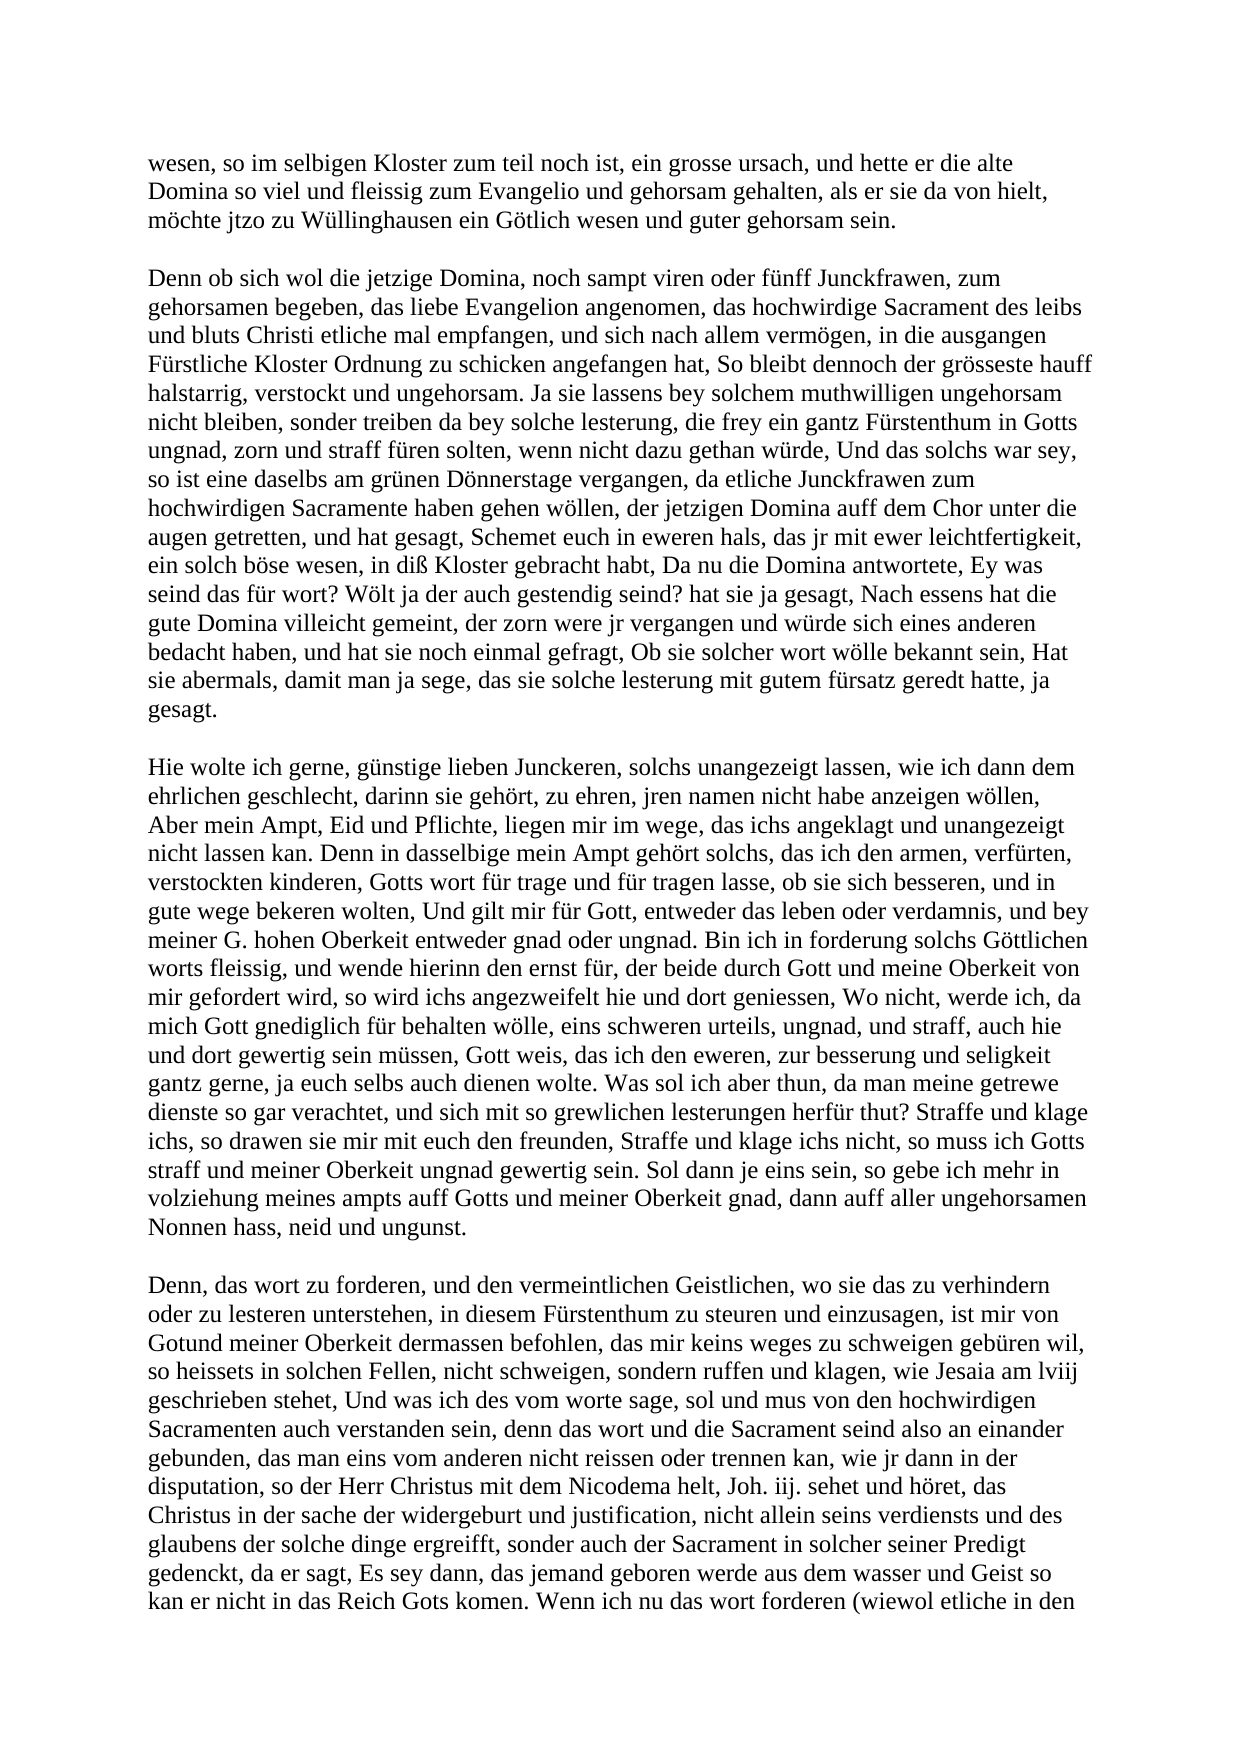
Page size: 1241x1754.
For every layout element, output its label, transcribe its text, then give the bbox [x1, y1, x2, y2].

text Hie wolte ich gerne, günstige lieben Junckeren, solchs unangezeigt lassen, wie ich dann dem ehrlichen geschlecht, darinn sie gehört, zu ehren, jren namen nicht habe anzeigen wöllen, Aber mein Ampt, Eid und Pflichte, liegen mir im wege, das ichs angeklagt und unangezeigt nicht lassen kan. Denn in dasselbige mein Ampt gehört solchs, das ich den armen, verfürten, verstockten kinderen, Gotts wort für trage und für tragen lasse, ob sie sich besseren, und in gute wege bekeren wolten, Und gilt mir für Gott, entweder das leben oder verdamnis, und bey meiner G. hohen Oberkeit entweder gnad oder ungnad. Bin ich in forderung solchs Göttlichen worts fleissig, und wende hierinn den ernst für, der beide durch Gott und meine Oberkeit von mir gefordert wird, so wird ichs angezweifelt hie und dort geniessen, Wo nicht, werde ich, da mich Gott gnediglich für behalten wölle, eins schweren urteils, ungnad, und straff, auch hie und dort gewertig sein müssen, Gott weis, das ich den eweren, zur besserung und seligkeit gantz gerne, ja euch selbs auch dienen wolte. Was sol ich aber thun, da man meine getrewe dienste so gar verachtet, und sich mit so grewlichen lesterungen herfür thut? Straffe und klage ichs, so drawen sie mir mit euch den freunden, Straffe und klage ichs nicht, so muss ich Gotts straff und meiner Oberkeit ungnad gewertig sein. Sol dann je eins sein, so gebe ich mehr in volziehung meines ampts auff Gotts und meiner Oberkeit gnad, dann auff aller ungehorsamen Nonnen hass, neid und ungunst. [148, 752, 1093, 1241]
text Denn ob sich wol die jetzige Domina, noch sampt viren oder fünff Junckfrawen, zum gehorsamen begeben, das liebe Evangelion angenomen, das hochwirdige Sacrament des leibs und bluts Christi etliche mal empfangen, und sich nach allem vermögen, in die ausgangen Fürstliche Kloster Ordnung zu schicken angefangen hat, So bleibt dennoch der grösseste hauff halstarrig, verstockt und ungehorsam. Ja sie lassens bey solchem muthwilligen ungehorsam nicht bleiben, sonder treiben da bey solche lesterung, die frey ein gantz Fürstenthum in Gotts ungnad, zorn und straff füren solten, wenn nicht dazu gethan würde, Und das solchs war sey, so ist eine daselbs am grünen Dönnerstage vergangen, da etliche Junckfrawen zum hochwirdigen Sacramente haben gehen wöllen, der jetzigen Domina auff dem Chor unter die augen getretten, und hat gesagt, Schemet euch in eweren hals, das jr mit ewer leichtfertigkeit, ein solch böse wesen, in diß Kloster gebracht habt, Da nu die Domina antwortete, Ey was seind das für wort? Wölt ja der auch gestendig seind? hat sie ja gesagt, Nach essens hat die gute Domina villeicht gemeint, der zorn were jr vergangen und würde sich eines anderen bedacht haben, und hat sie noch einmal gefragt, Ob sie solcher wort wölle bekannt sein, Hat sie abermals, damit man ja sege, das sie solche lesterung mit gutem fürsatz geredt hatte, ja gesagt. [148, 263, 1093, 723]
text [148, 1270, 1093, 1615]
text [148, 148, 1093, 234]
